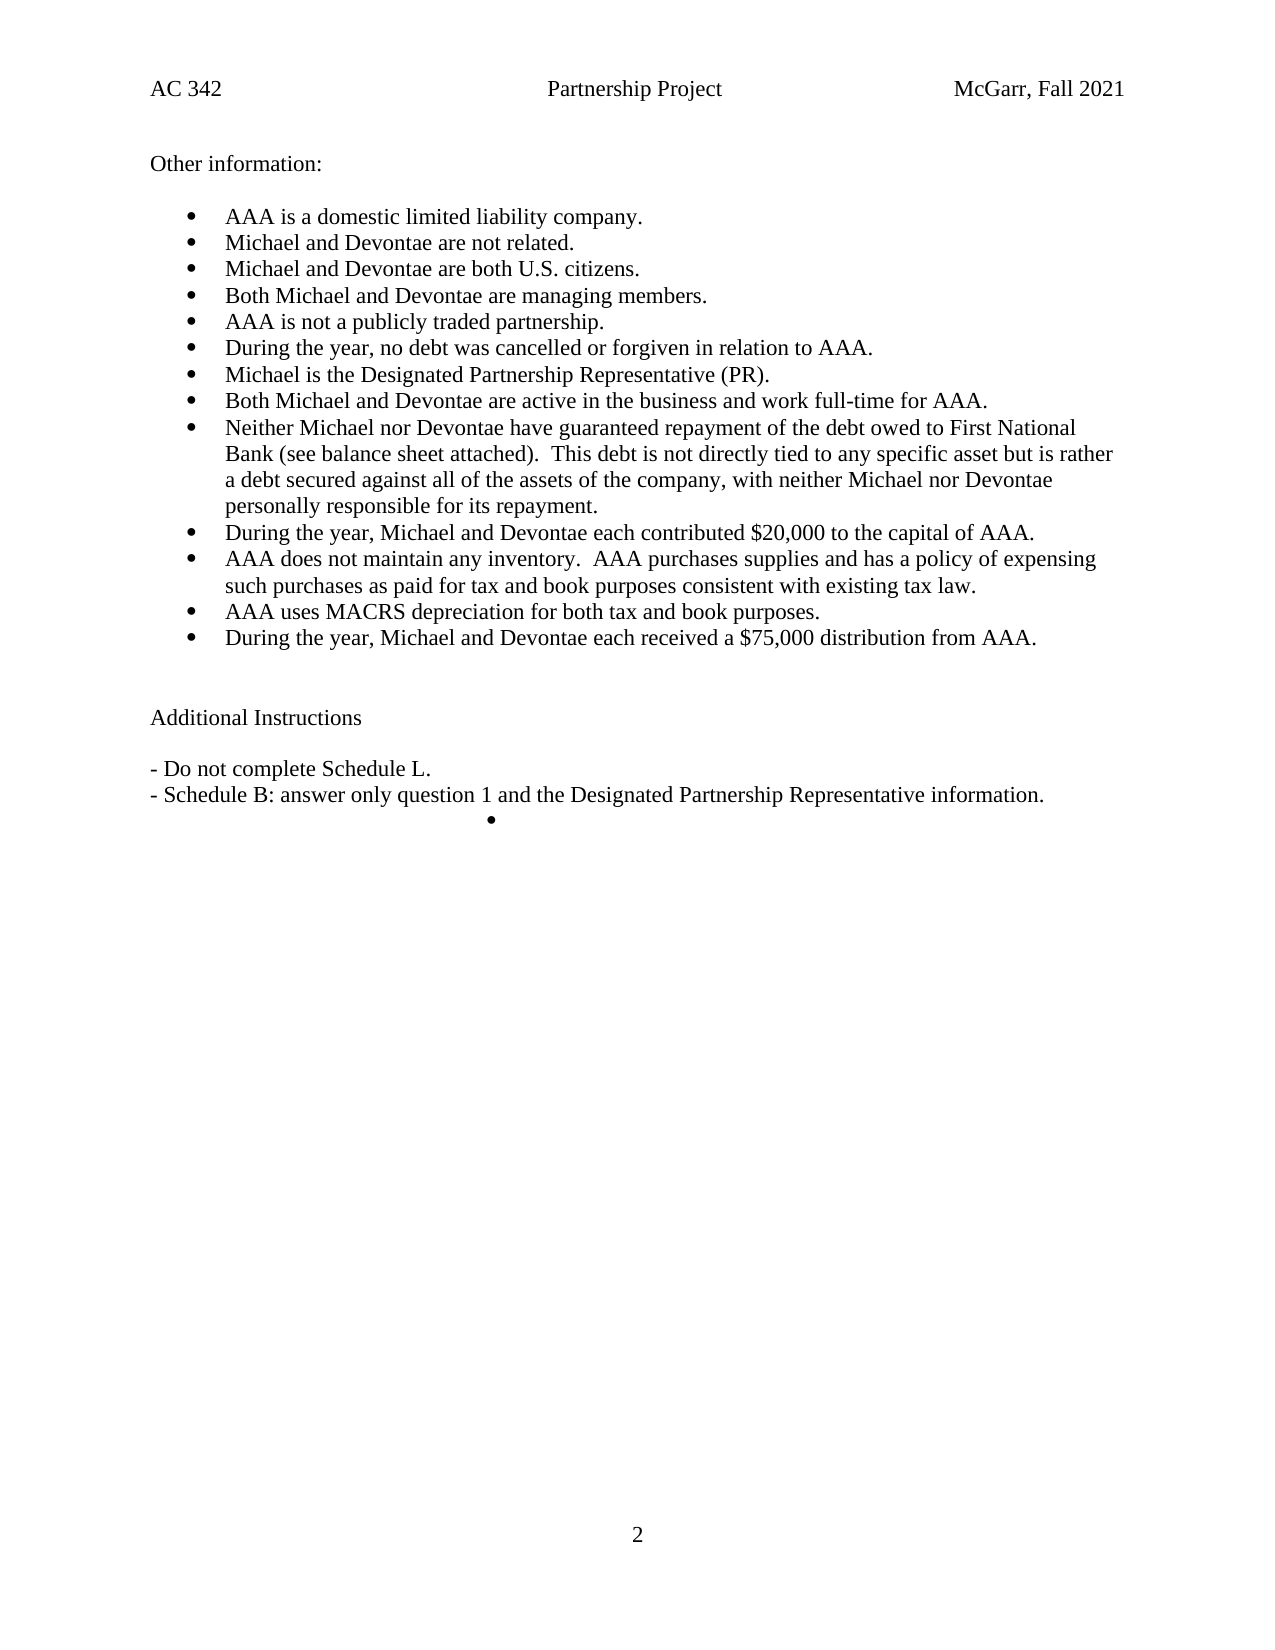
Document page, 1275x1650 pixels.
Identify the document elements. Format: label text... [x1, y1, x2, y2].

list AAA does not maintain any inventory. AAA purchases supplies and has a policy of expensing such purchases as paid for tax and book purposes consistent with existing tax law. [187, 545, 1125, 598]
list During the year, Michael and Devontae each contributed $20,000 to the capital of AAA. [187, 519, 1125, 545]
list AAA uses MACRS depreciation for both tax and book purposes. [187, 598, 1125, 624]
list Michael is the Designated Partnership Representative (PR). [187, 361, 1125, 387]
list Michael and Devontae are both U.S. citizens. [187, 255, 1125, 282]
list During the year, no debt was cancelled or forgiven in relation to AAA. [187, 334, 1125, 361]
list Both Michael and Devontae are active in the business and work full-time for AAA. [187, 387, 1125, 413]
text Additional Instructions [150, 704, 1125, 730]
list AAA is not a publicly traded partnership. [187, 308, 1125, 334]
list Neither Michael nor Devontae have guaranteed repayment of the debt owed to First National Bank (see balance sheet attached). This debt is not directly tied to any specific asset but is rather a debt secured against all of the assets of the company, with neither Michael nor Devontae personally responsible for its repayment. [187, 413, 1125, 519]
text - Do not complete Schedule L. [150, 755, 1125, 781]
list Michael and Devontae are not related. [187, 229, 1125, 255]
text - Schedule B: answer only question 1 and the Designated Partnership Representative information. [150, 781, 1125, 807]
list Both Michael and Devontae are managing members. [187, 282, 1125, 308]
list During the year, Michael and Devontae each received a $75,000 distribution from AAA. [187, 624, 1125, 651]
text Other information: [150, 150, 1125, 176]
list AAA is a domestic limited liability company. [187, 203, 1125, 229]
